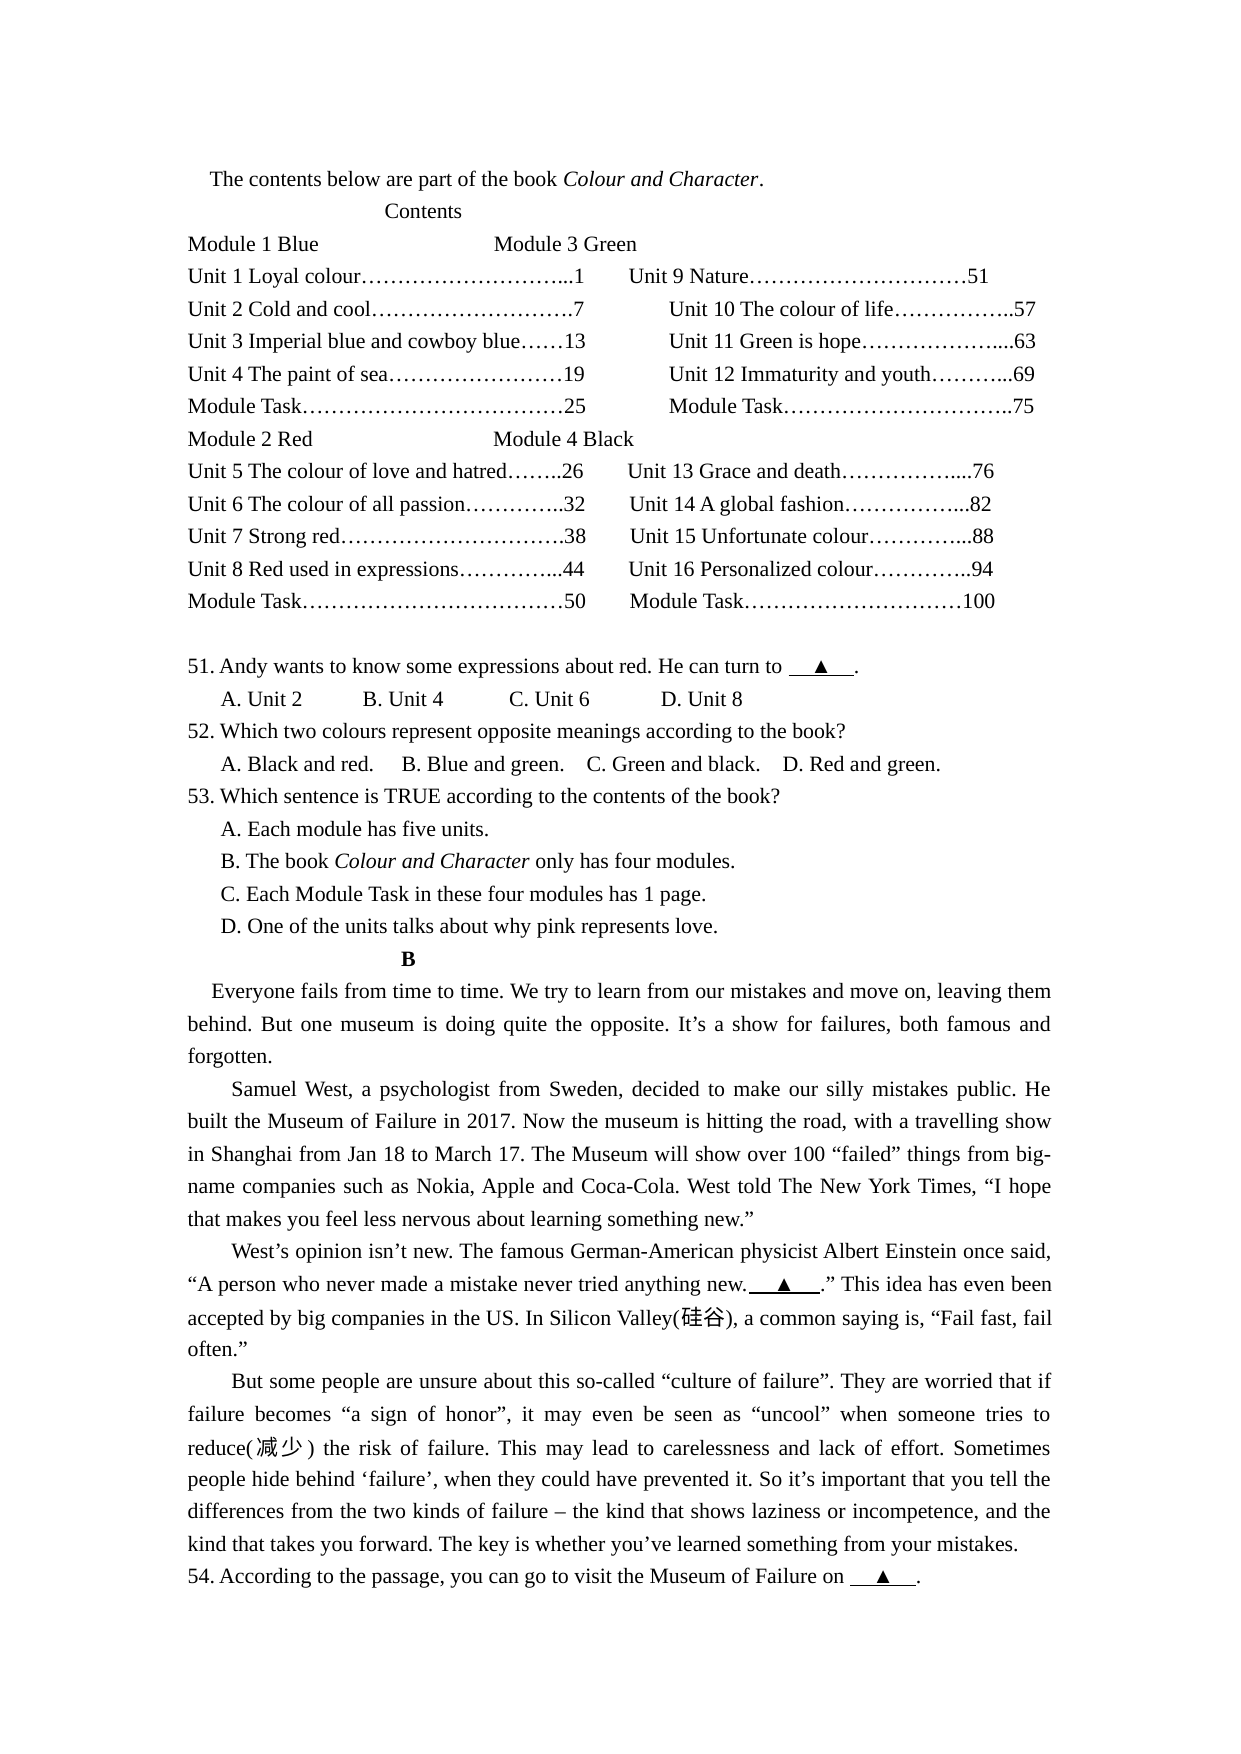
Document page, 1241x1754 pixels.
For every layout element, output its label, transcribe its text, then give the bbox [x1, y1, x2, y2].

text 52. Which two colours represent opposite meanings according to the book? [187, 714, 1053, 747]
text Module Task………………………………50 Module Task…………………………100 [187, 584, 1053, 617]
text Samuel West, a psychologist from Sweden, decided to make our silly mistakes public. He built the Museum of Failure in 2017. Now the museum is hitting the road, with a travelling show in Shanghai from Jan 18 to March 17. The Museum will show over 100 “failed” things from big-name companies such as Nokia, Apple and Coca-Cola. West told The New York Times, “I hope that makes you feel less nervous about learning something new.” [187, 1072, 1053, 1234]
text Unit 6 The colour of all passion…………..32 Unit 14 A global fashion……………...82 [187, 487, 1053, 519]
text Unit 5 The colour of love and hatred……..26 Unit 13 Grace and death……………....76 [187, 454, 1053, 487]
text 54. According to the passage, you can go to visit the Museum of Failure on ▲ . [187, 1559, 1053, 1592]
text Everyone fails from time to time. We try to learn from our mistakes and move on, leaving them behind. But one museum is doing quite the opposite. It’s a show for failures, both famous and forgotten. [187, 974, 1053, 1072]
text B. The book Colour and Character only has four modules. [187, 844, 1053, 877]
text Unit 1 Loyal colour………………………...1 Unit 9 Nature…………………………51 [187, 259, 1053, 292]
text D. One of the units talks about why pink represents love. [187, 909, 1053, 942]
text Module Task………………………………25 Module Task…………………………..75 [187, 389, 1053, 422]
text A. Unit 2 B. Unit 4 C. Unit 6 D. Unit 8 [187, 682, 1053, 714]
text Unit 7 Strong red………………………….38 Unit 15 Unfortunate colour…………...88 [187, 519, 1053, 552]
text Unit 8 Red used in expressions…………...44 Unit 16 Personalized colour…………..94 [187, 552, 1053, 584]
text Unit 4 The paint of sea……………………19 Unit 12 Immaturity and youth………...69 [187, 357, 1053, 389]
text Unit 2 Cold and cool……………………….7 Unit 10 The colour of life……………..57 [187, 292, 1053, 324]
text Module 2 Red Module 4 Black [187, 422, 1053, 454]
text B [187, 942, 1053, 974]
text The contents below are part of the book Colour and Character. [187, 162, 1053, 194]
text West’s opinion isn’t new. The famous German-American physicist Albert Einstein once said, “A person who never made a mistake never tried anything new. ▲ .” This idea has even been accepted by big companies in the US. In Silicon Valley(硅谷), a common saying is, “Fail fast, fail often.” [187, 1234, 1053, 1364]
text 51. Andy wants to know some expressions about red. He can turn to ▲ . [187, 649, 1053, 682]
text A. Black and red. B. Blue and green. C. Green and black. D. Red and green. [187, 747, 1053, 779]
text Module 1 Blue Module 3 Green [187, 227, 1053, 259]
text A. Each module has five units. [187, 812, 1053, 844]
text Contents [187, 194, 1053, 227]
text Unit 3 Imperial blue and cowboy blue……13 Unit 11 Green is hope………………....63 [187, 324, 1053, 357]
text But some people are unsure about this so-called “culture of failure”. They are worried that if failure becomes “a sign of honor”, it may even be seen as “uncool” when someone tries to reduce(减少) the risk of failure. This may lead to carelessness and lack of effort. Sometimes people hide behind ‘failure’, when they could have prevented it. So it’s important that you tell the differences from the two kinds of failure – the kind that shows laziness or incompetence, and the kind that takes you forward. The key is whether you’ve learned something from your mistakes. [187, 1364, 1053, 1559]
text C. Each Module Task in these four modules has 1 page. [187, 877, 1053, 909]
text 53. Which sentence is TRUE according to the contents of the book? [187, 779, 1053, 812]
